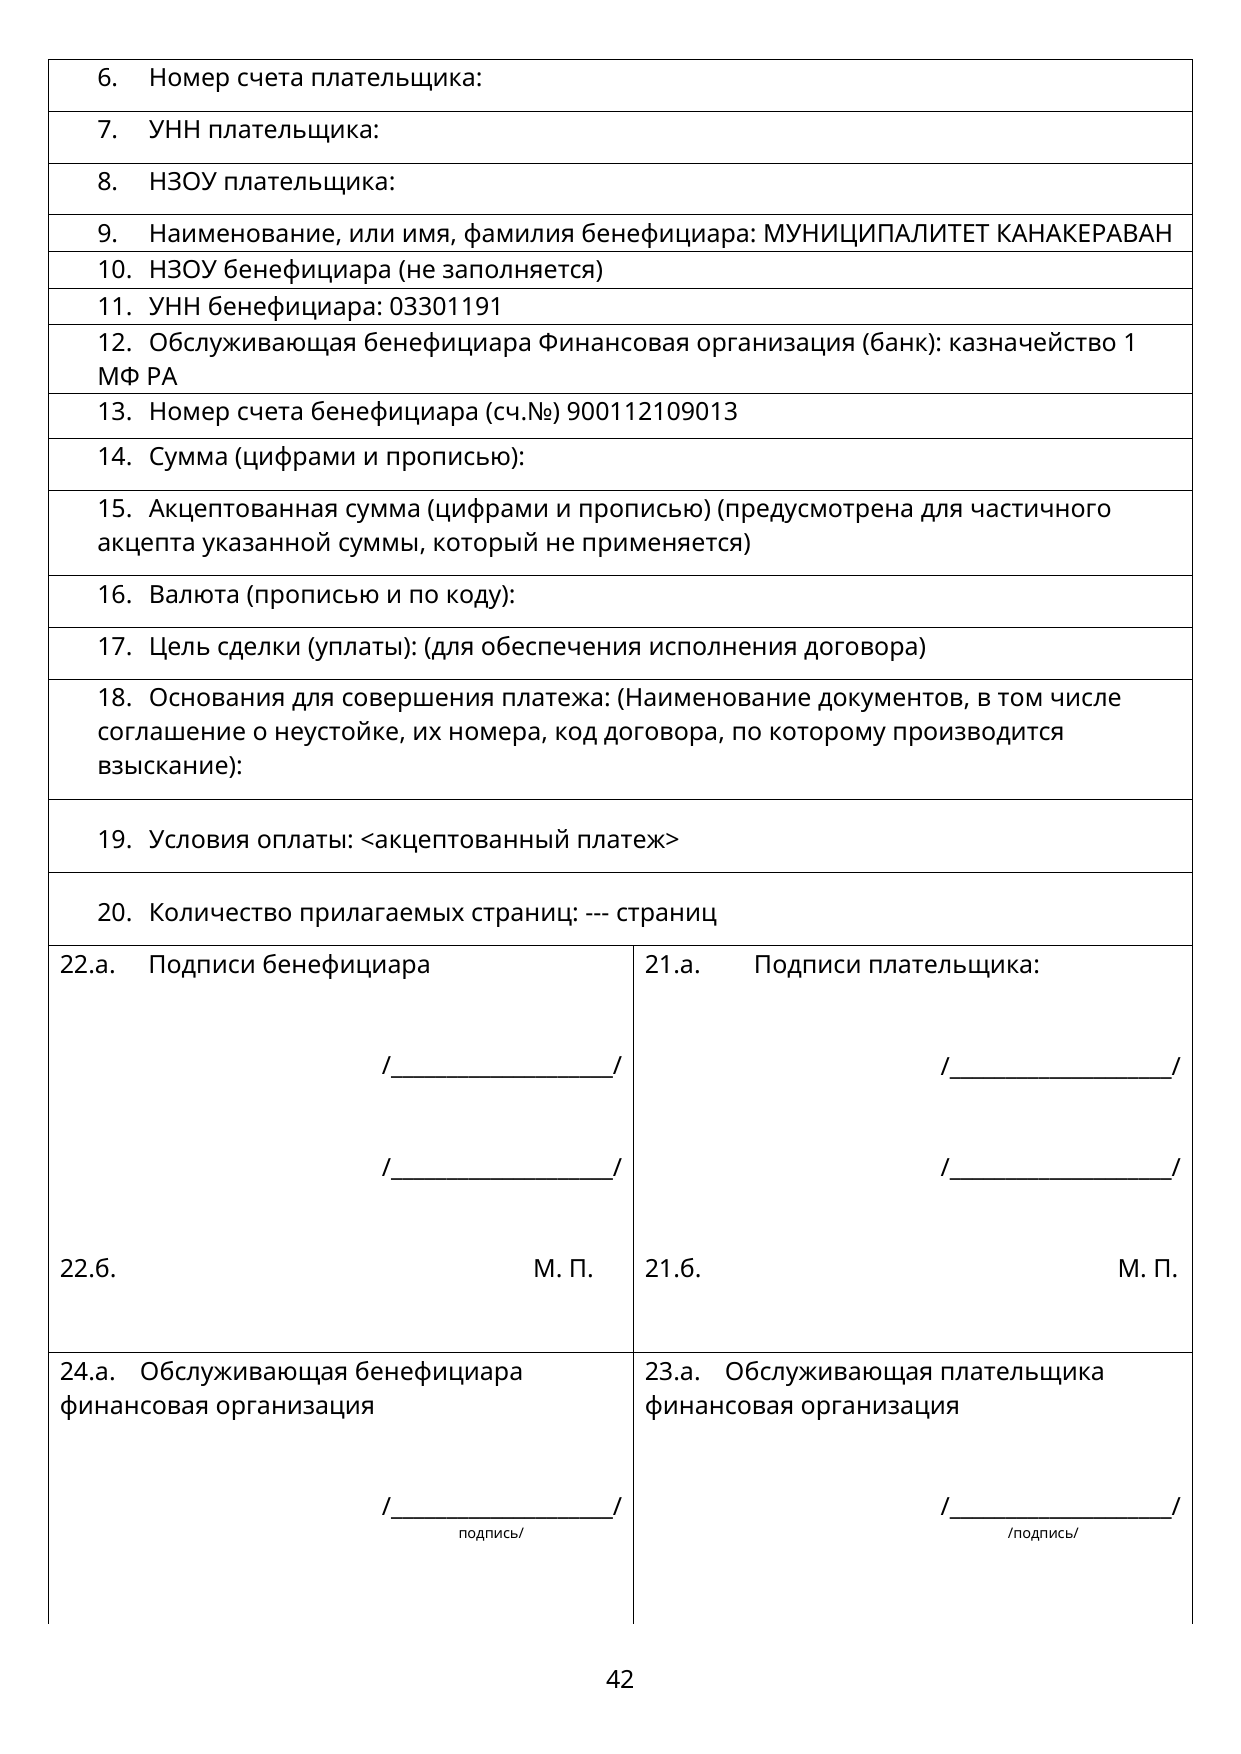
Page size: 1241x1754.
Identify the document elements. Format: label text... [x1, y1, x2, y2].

table_cell 15. Акцептованная сумма (цифрами и прописью) (предусмотрена для частичного акцепта указанной суммы, который не применяется) [49, 491, 1192, 575]
table_cell 22.а. Подписи бенефициара /____________________/ /____________________/ 22.б. М. П. [49, 946, 633, 1352]
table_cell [634, 1353, 1192, 1624]
table_cell 13. Номер счета бенефициара (сч.№) 900112109013 [49, 394, 1192, 438]
table_cell 11. УНН бенефициара: 03301191 [49, 289, 1192, 323]
table_cell 10. НЗОУ бенефициара (не заполняется) [49, 252, 1192, 288]
table_cell 20. Количество прилагаемых страниц: --- страниц [49, 873, 1192, 945]
table_cell 6. Номер счета плательщика: [49, 60, 1192, 111]
table_cell 14. Сумма (цифрами и прописью): [49, 439, 1192, 489]
table_cell 12. Обслуживающая бенефициара Финансовая организация (банк): казначейство 1 МФ РА [49, 325, 1192, 393]
table_cell 17. Цель сделки (уплаты): (для обеспечения исполнения договора) [49, 628, 1192, 679]
table_cell 18. Основания для совершения платежа: (Наименование документов, в том числе соглашение о неустойке, их номера, код договора, по которому производится взыскание): [49, 680, 1192, 799]
table_cell 16. Валюта (прописью и по коду): [49, 576, 1192, 627]
table_cell 21.а. Подписи плательщика: /____________________/ /____________________/ 21.б. М. П. [634, 946, 1192, 1352]
table_cell 7. УНН плательщика: [49, 112, 1192, 163]
table_cell 19. Условия оплаты: <акцептованный платеж> [49, 800, 1192, 872]
table_cell 8. НЗОУ плательщика: [49, 164, 1192, 214]
table_cell 9. Наименование, или имя, фамилия бенефициара: МУНИЦИПАЛИТЕТ КАНАКЕРАВАН [49, 215, 1192, 251]
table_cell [49, 1353, 633, 1624]
